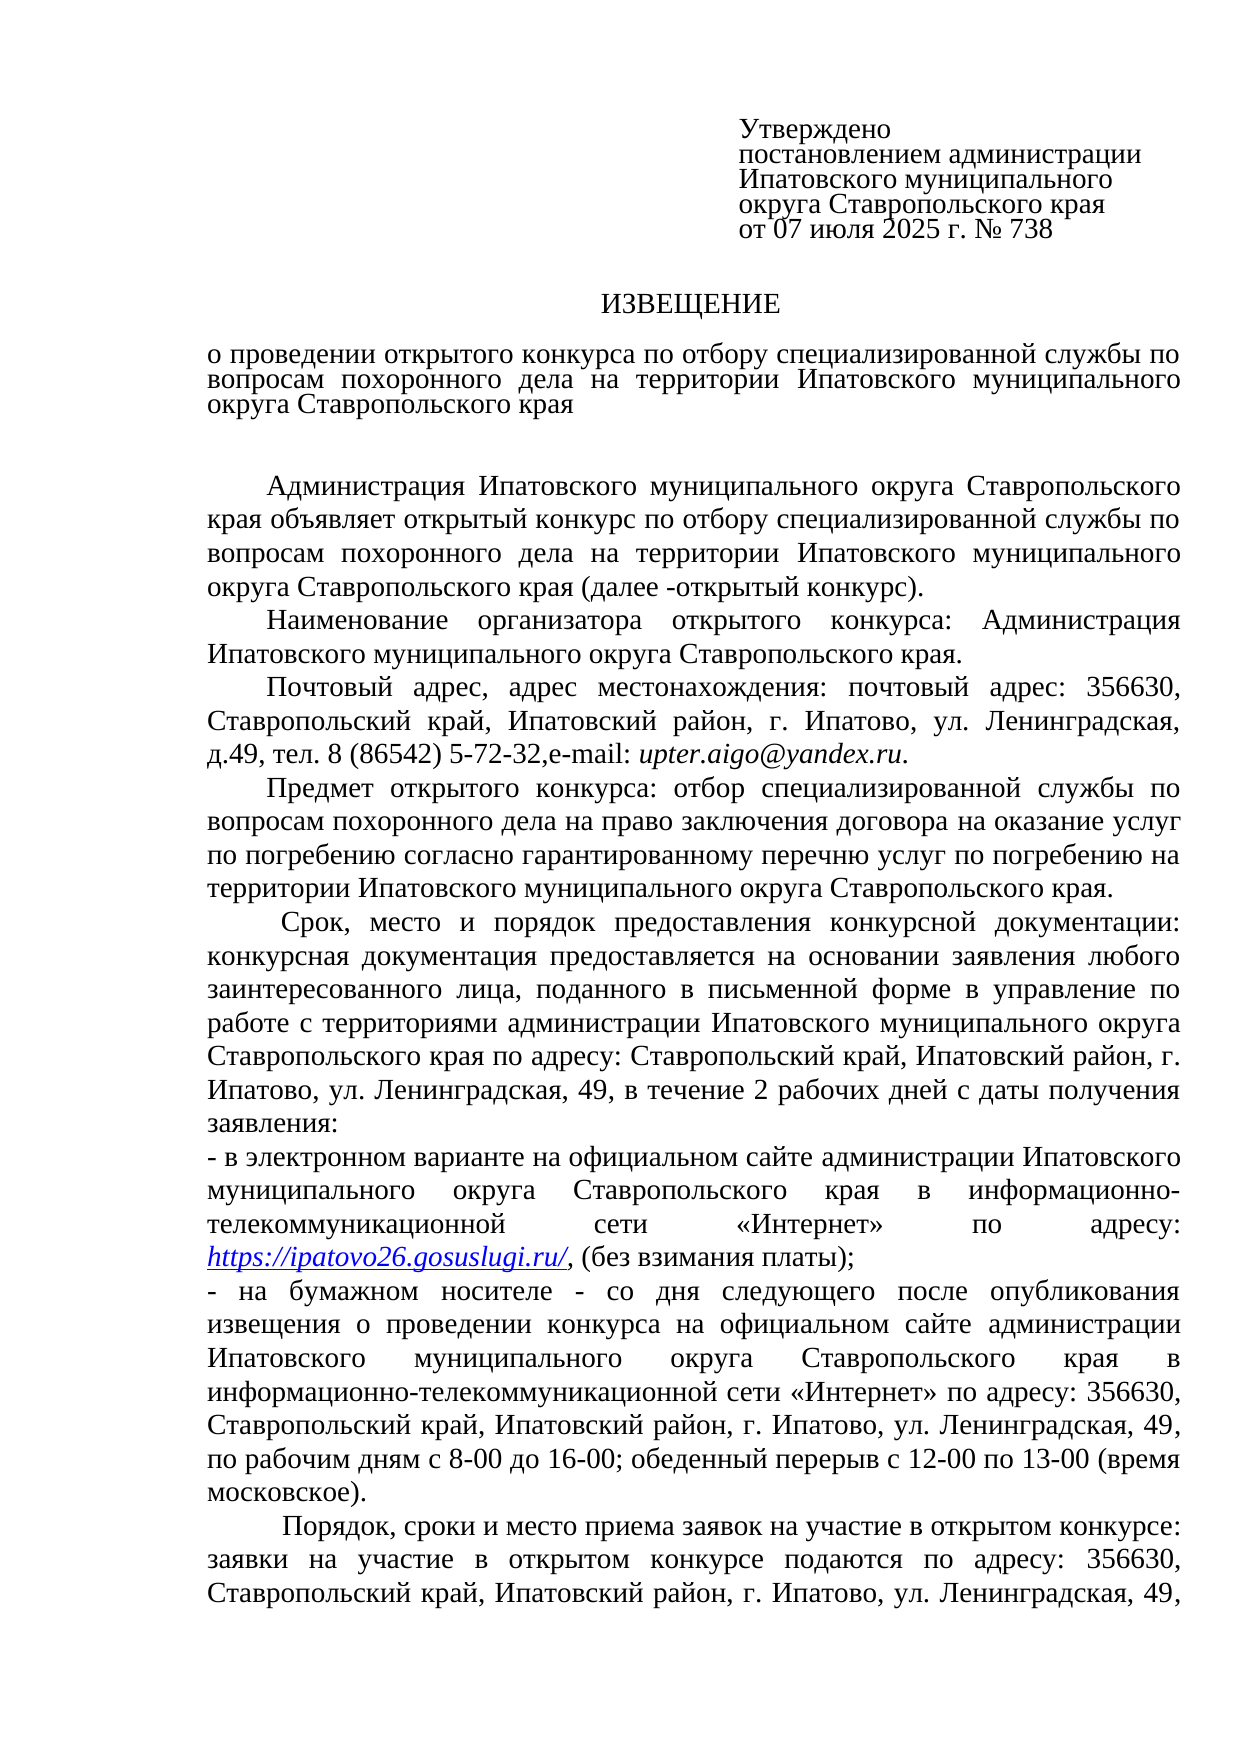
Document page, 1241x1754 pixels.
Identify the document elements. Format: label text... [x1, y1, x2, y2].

text о проведении открытого конкурса по отбору специализированной службы по вопросам похоронного дела на территории Ипатовского муниципального округа Ставропольского края [207, 343, 1181, 418]
text ИЗВЕЩЕНИЕ [207, 293, 1181, 318]
text Администрация Ипатовского муниципального округа Ставропольского края объявляет открытый конкурс по отбору специализированной службы по вопросам похоронного дела на территории Ипатовского муниципального округа Ставропольского края (далее -открытый конкурс). [207, 468, 1181, 602]
text Срок, место и порядок предоставления конкурсной документации: конкурсная документация предоставляется на основании заявления любого заинтересованного лица, поданного в письменной форме в управление по работе с территориями администрации Ипатовского муниципального округа Ставропольского края по адресу: Ставропольский край, Ипатовский район, г. Ипатово, ул. Ленинградская, 49, в течение 2 рабочих дней с даты получения заявления: [207, 904, 1181, 1139]
text постановлением администрации [738, 143, 1181, 168]
text округа Ставропольского края [738, 193, 1181, 218]
text от 07 июля 2025 г. № 738 [738, 218, 1181, 243]
text Почтовый адрес, адрес местонахождения: почтовый адрес: 356630, Ставропольский край, Ипатовский район, г. Ипатово, ул. Ленинградская, д.49, тел. 8 (86542) 5-72-32,е-mail: upter.aigo@yandex.ru. [207, 669, 1181, 770]
text Наименование организатора открытого конкурса: Администрация Ипатовского муниципального округа Ставропольского края. [207, 602, 1181, 669]
text Предмет открытого конкурса: отбор специализированной службы по вопросам похоронного дела на право заключения договора на оказание услуг по погребению согласно гарантированному перечню услуг по погребению на территории Ипатовского муниципального округа Ставропольского края. [207, 770, 1181, 904]
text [207, 1508, 1181, 1608]
text Ипатовского муниципального [738, 168, 1181, 193]
text Утверждено [738, 118, 1181, 143]
text - на бумажном носителе - со дня следующего после опубликования извещения о проведении конкурса на официальном сайте администрации Ипатовского муниципального округа Ставропольского края в информационно-телекоммуникационной сети «Интернет» по адресу: 356630, Ставропольский край, Ипатовский район, г. Ипатово, ул. Ленинградская, 49, по рабочим дням с 8-00 до 16-00; обеденный перерыв с 12-00 по 13-00 (время московское). [207, 1273, 1181, 1508]
text - в электронном варианте на официальном сайте администрации Ипатовского муниципального округа Ставропольского края в информационно-телекоммуникационной сети «Интернет» по адресу: https://ipatovo26.gosuslugi.ru/, (без взимания платы); [207, 1139, 1181, 1273]
